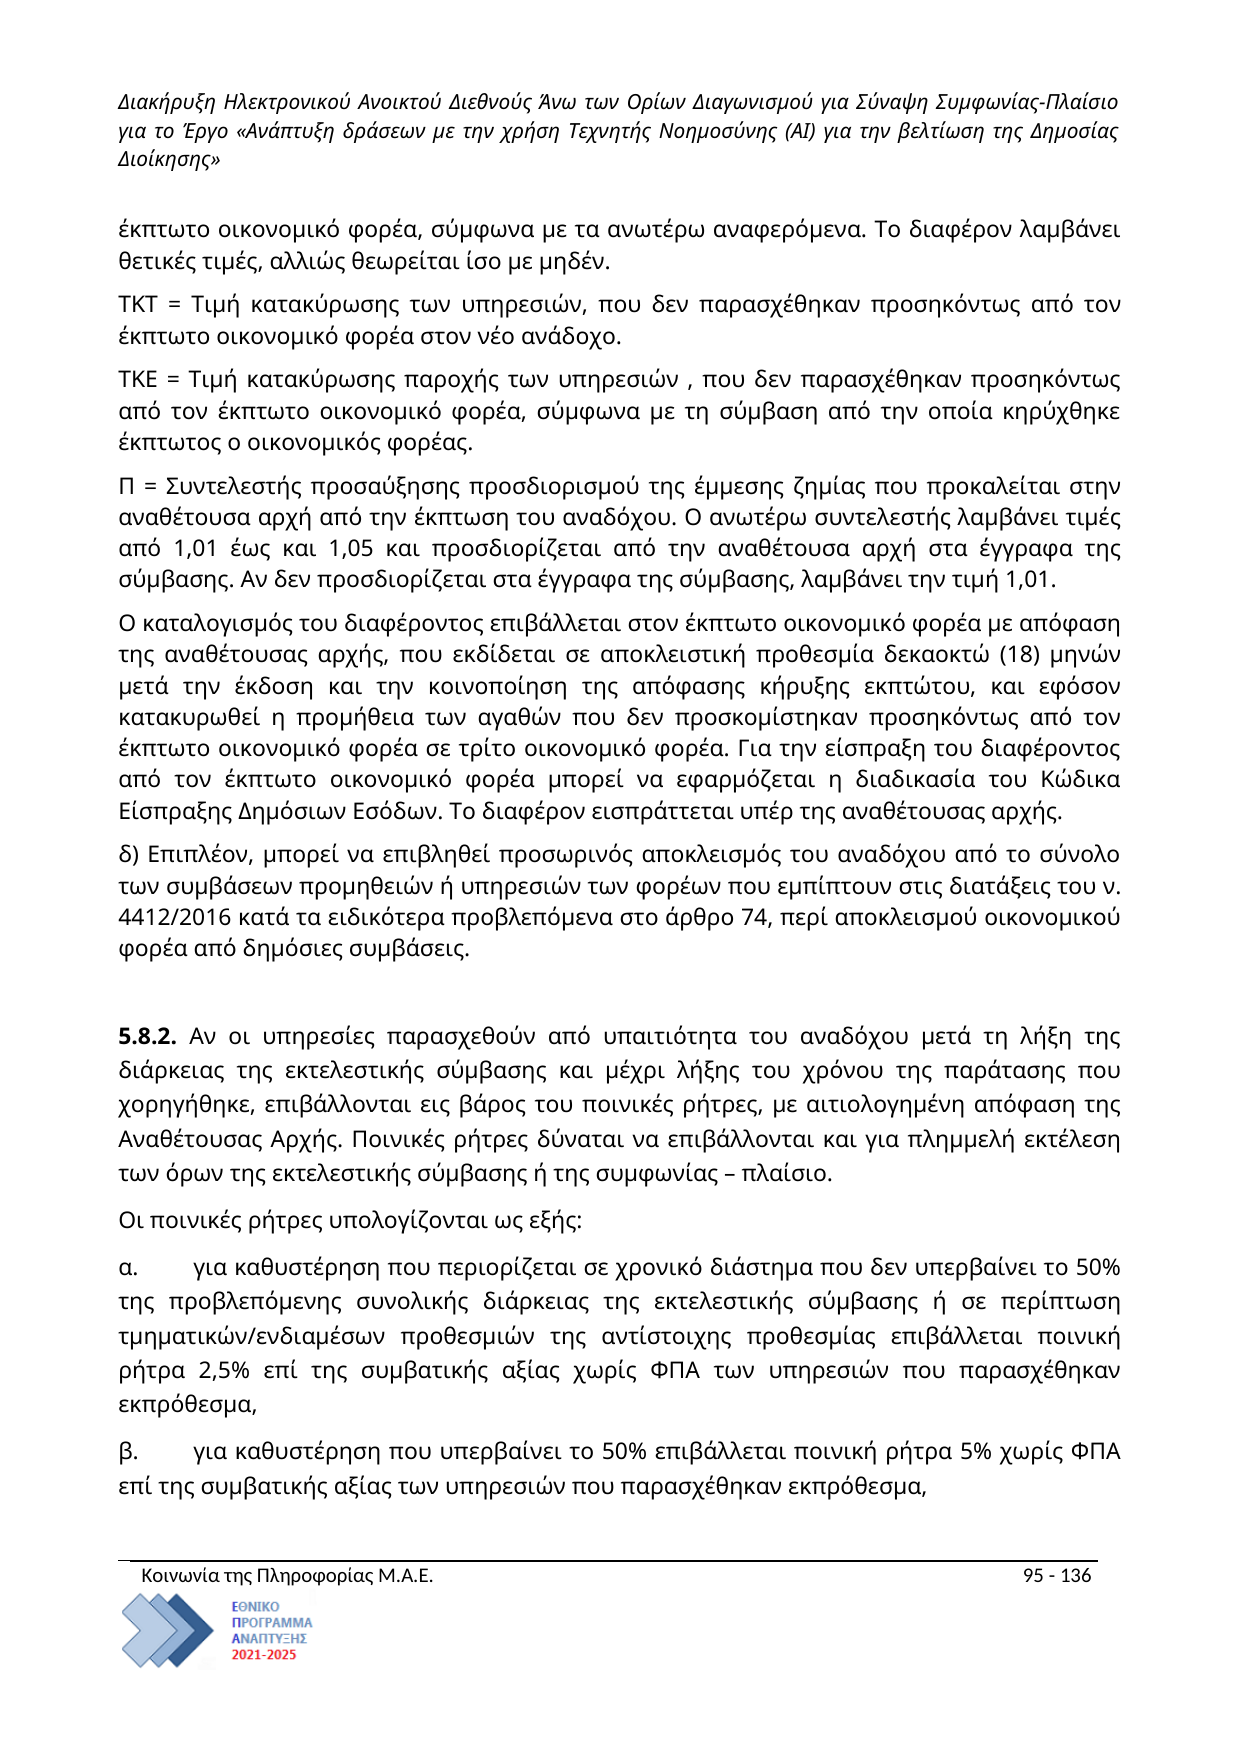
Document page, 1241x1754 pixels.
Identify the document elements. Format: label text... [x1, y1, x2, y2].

text Ο καταλογισμός του διαφέροντος επιβάλλεται στον έκπτωτο οικονομικό φορέα με απόφαση της αναθέτουσας αρχής, που εκδίδεται σε αποκλειστική προθεσμία δεκαοκτώ (18) μηνών μετά την έκδοση και την κοινοποίηση της απόφασης κήρυξης εκπτώτου, και εφόσον κατακυρωθεί η προμήθεια των αγαθών που δεν προσκομίστηκαν προσηκόντως από τον έκπτωτο οικονομικό φορέα σε τρίτο οικονομικό φορέα. Για την είσπραξη του διαφέροντος από τον έκπτωτο οικονομικό φορέα μπορεί να εφαρμόζεται η διαδικασία του Κώδικα Είσπραξης Δημόσιων Εσόδων. Το διαφέρον εισπράττεται υπέρ της αναθέτουσας αρχής. [118, 607, 1122, 826]
text β. για καθυστέρηση που υπερβαίνει το 50% επιβάλλεται ποινική ρήτρα 5% χωρίς ΦΠΑ επί της συμβατικής αξίας των υπηρεσιών που παρασχέθηκαν εκπρόθεσμα, [118, 1435, 1122, 1501]
text α. για καθυστέρηση που περιορίζεται σε χρονικό διάστημα που δεν υπερβαίνει το 50% της προβλεπόμενης συνολικής διάρκειας της εκτελεστικής σύμβασης ή σε περίπτωση τμηματικών/ενδιαμέσων προθεσμιών της αντίστοιχης προθεσμίας επιβάλλεται ποινική ρήτρα 2,5% επί της συμβατικής αξίας χωρίς ΦΠΑ των υπηρεσιών που παρασχέθηκαν εκπρόθεσμα, [118, 1251, 1122, 1419]
text Οι ποινικές ρήτρες υπολογίζονται ως εξής: [118, 1204, 1122, 1235]
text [118, 213, 1122, 276]
text ΤΚΕ = Τιμή κατακύρωσης παροχής των υπηρεσιών , που δεν παρασχέθηκαν προσηκόντως από τον έκπτωτο οικονομικό φορέα, σύμφωνα με τη σύμβαση από την οποία κηρύχθηκε έκπτωτος ο οικονομικός φορέας. [118, 363, 1122, 457]
text 5.8.2. Αν οι υπηρεσίες παρασχεθούν από υπαιτιότητα του αναδόχου μετά τη λήξη της διάρκειας της εκτελεστικής σύμβασης και μέχρι λήξης του χρόνου της παράτασης που χορηγήθηκε, επιβάλλονται εις βάρος του ποινικές ρήτρες, με αιτιολογημένη απόφαση της Αναθέτουσας Αρχής. Ποινικές ρήτρες δύναται να επιβάλλονται και για πλημμελή εκτέλεση των όρων της εκτελεστικής σύμβασης ή της συμφωνίας – πλαίσιο. [118, 1019, 1122, 1188]
text ΤΚΤ = Τιμή κατακύρωσης των υπηρεσιών, που δεν παρασχέθηκαν προσηκόντως από τον έκπτωτο οικονομικό φορέα στον νέο ανάδοχο. [118, 288, 1122, 351]
text Π = Συντελεστής προσαύξησης προσδιορισμού της έμμεσης ζημίας που προκαλείται στην αναθέτουσα αρχή από την έκπτωση του αναδόχου. Ο ανωτέρω συντελεστής λαμβάνει τιμές από 1,01 έως και 1,05 και προσδιορίζεται από την αναθέτουσα αρχή στα έγγραφα της σύμβασης. Αν δεν προσδιορίζεται στα έγγραφα της σύμβασης, λαμβάνει την τιμή 1,01. [118, 469, 1122, 594]
text δ) Επιπλέον, μπορεί να επιβληθεί προσωρινός αποκλεισμός του αναδόχου από το σύνολο των συμβάσεων προμηθειών ή υπηρεσιών των φορέων που εμπίπτουν στις διατάξεις του ν. 4412/2016 κατά τα ειδικότερα προβλεπόμενα στο άρθρο 74, περί αποκλεισμού οικονομικού φορέα από δημόσιες συμβάσεις. [118, 838, 1122, 963]
